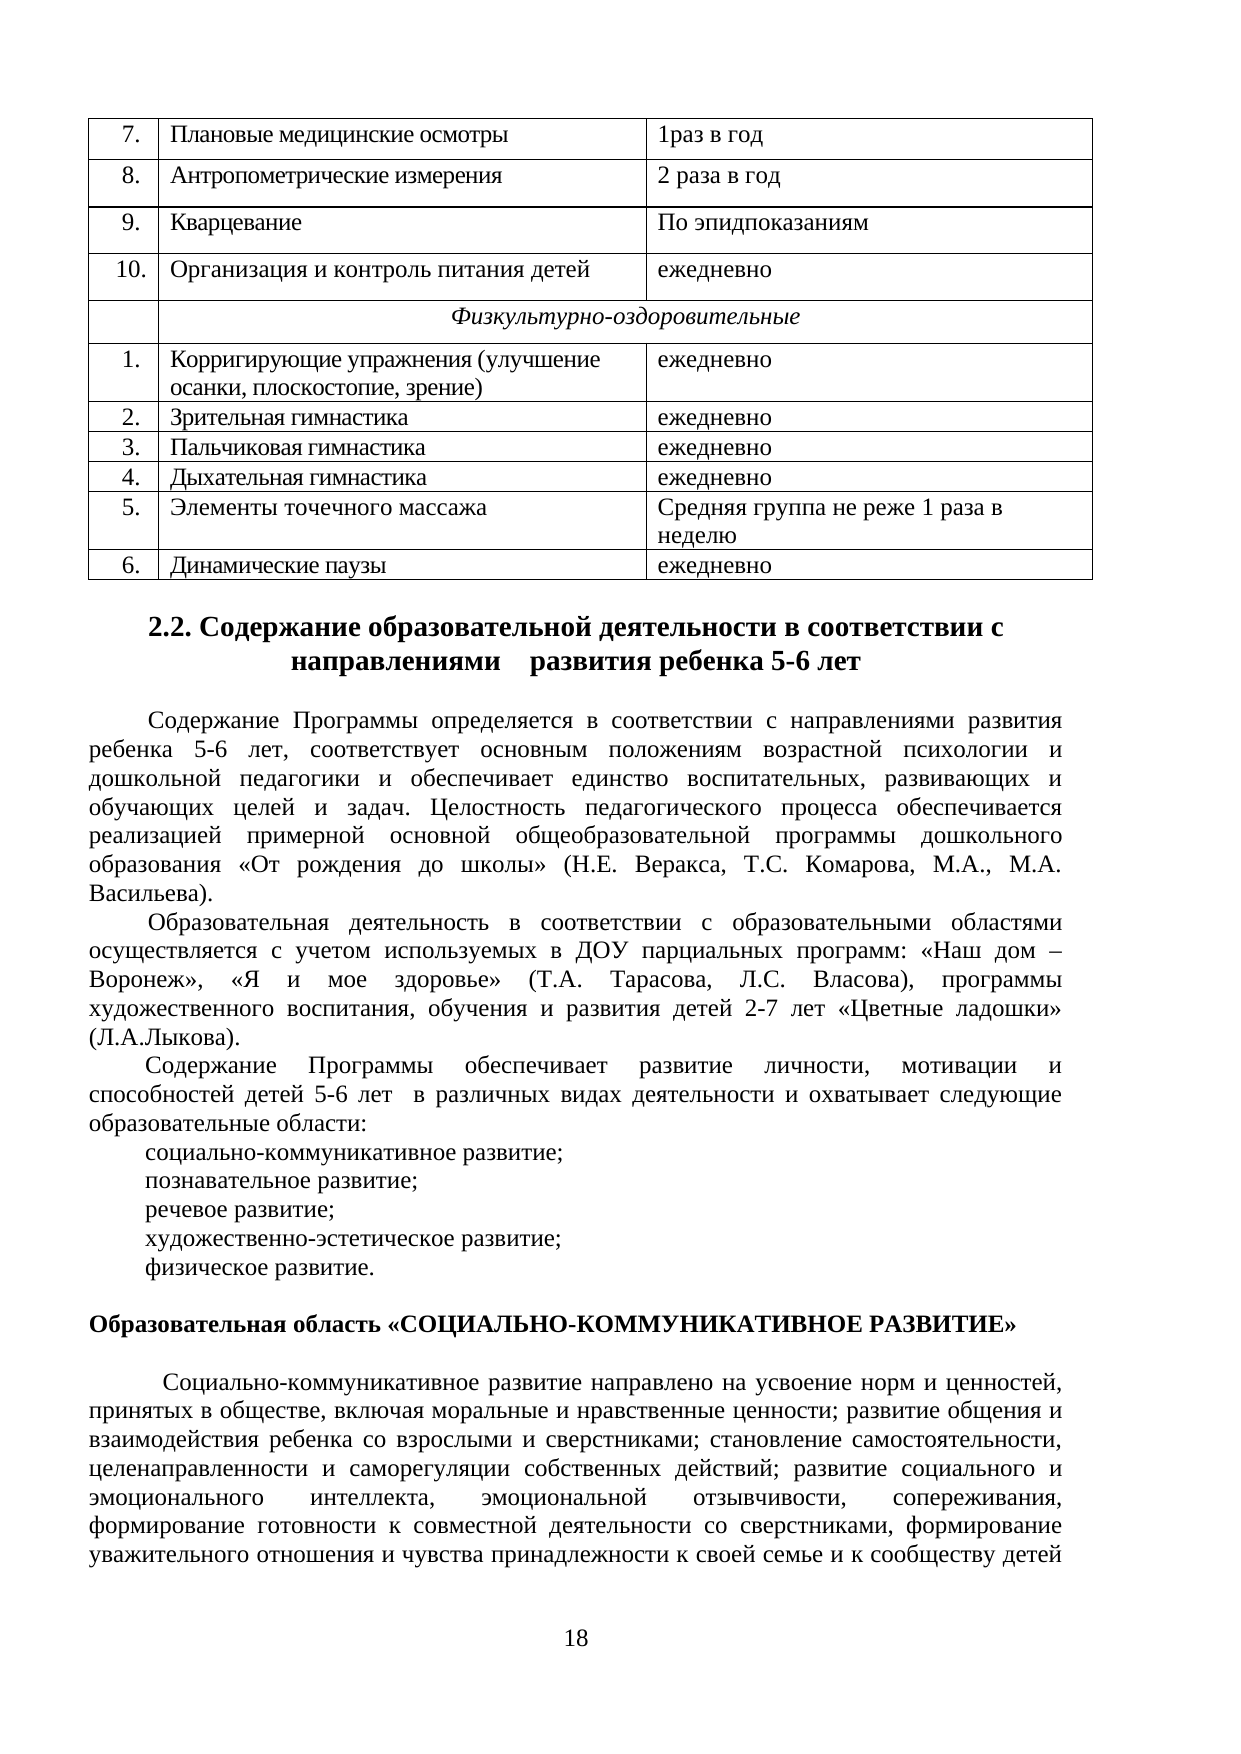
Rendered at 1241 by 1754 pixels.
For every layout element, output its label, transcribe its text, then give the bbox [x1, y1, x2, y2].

table_cell 2. [89, 402, 158, 431]
table_cell ежедневно [647, 550, 1092, 579]
table_cell ежедневно [647, 432, 1092, 461]
table_cell 8. [89, 160, 158, 206]
text 2.2. Содержание образовательной деятельности в соответствии с направлениями развития ребенка 5-6 лет [89, 609, 1063, 676]
table_cell 7. [89, 119, 158, 159]
table_cell По эпидпоказаниям [647, 208, 1092, 253]
table_cell Динамические паузы [159, 550, 646, 579]
text художественно-эстетическое развитие; [89, 1223, 1063, 1252]
text социально-коммуникативное развитие; [89, 1137, 1063, 1165]
table_cell Зрительная гимнастика [159, 402, 646, 431]
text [89, 1367, 1063, 1568]
table_cell 5. [89, 492, 158, 549]
table_cell ежедневно [647, 254, 1092, 300]
table_cell Дыхательная гимнастика [159, 462, 646, 491]
table_cell Кварцевание [159, 208, 646, 253]
table_cell 4. [89, 462, 158, 491]
text Образовательная деятельность в соответствии с образовательными областями осуществляется с учетом используемых в ДОУ парциальных программ: «Наш дом –Воронеж», «Я и мое здоровье» (Т.А. Тарасова, Л.С. Власова), программы художественного воспитания, обучения и развития детей 2-7 лет «Цветные ладошки» (Л.А.Лыкова). [89, 907, 1063, 1050]
text Содержание Программы определяется в соответствии с направлениями развития ребенка 5-6 лет, соответствует основным положениям возрастной психологии и дошкольной педагогики и обеспечивает единство воспитательных, развивающих и обучающих целей и задач. Целостность педагогического процесса обеспечивается реализацией примерной основной общеобразовательной программы дошкольного образования «От рождения до школы» (Н.Е. Веракса, Т.С. Комарова, М.А., М.А. Васильева). [89, 705, 1063, 907]
text физическое развитие. [89, 1252, 1063, 1280]
table_cell Пальчиковая гимнастика [159, 432, 646, 461]
table_cell 10. [89, 254, 158, 300]
table_cell ежедневно [647, 344, 1092, 401]
table_cell Корригирующие упражнения (улучшение осанки, плоскостопие, зрение) [159, 344, 646, 401]
table_cell Организация и контроль питания детей [159, 254, 646, 300]
table_cell ежедневно [647, 462, 1092, 491]
table_cell Физкультурно-оздоровительные [159, 301, 1092, 343]
table_cell 1. [89, 344, 158, 401]
table_cell Плановые медицинские осмотры [159, 119, 646, 159]
table_cell [89, 301, 158, 343]
table_cell 2 раза в год [647, 160, 1092, 206]
table_cell 3. [89, 432, 158, 461]
table_cell Антропометрические измерения [159, 160, 646, 206]
text Содержание Программы обеспечивает развитие личности, мотивации и способностей детей 5-6 лет в различных видах деятельности и охватывает следующие образовательные области: [89, 1050, 1063, 1137]
table_cell 6. [89, 550, 158, 579]
table_cell Средняя группа не реже 1 раза в неделю [647, 492, 1092, 549]
text речевое развитие; [89, 1194, 1063, 1223]
text познавательное развитие; [89, 1165, 1063, 1194]
table_cell 9. [89, 208, 158, 253]
table_cell 1раз в год [647, 119, 1092, 159]
table_cell Элементы точечного массажа [159, 492, 646, 549]
table_cell ежедневно [647, 402, 1092, 431]
text Образовательная область «СОЦИАЛЬНО-КОММУНИКАТИВНОЕ РАЗВИТИЕ» [89, 1309, 1063, 1338]
